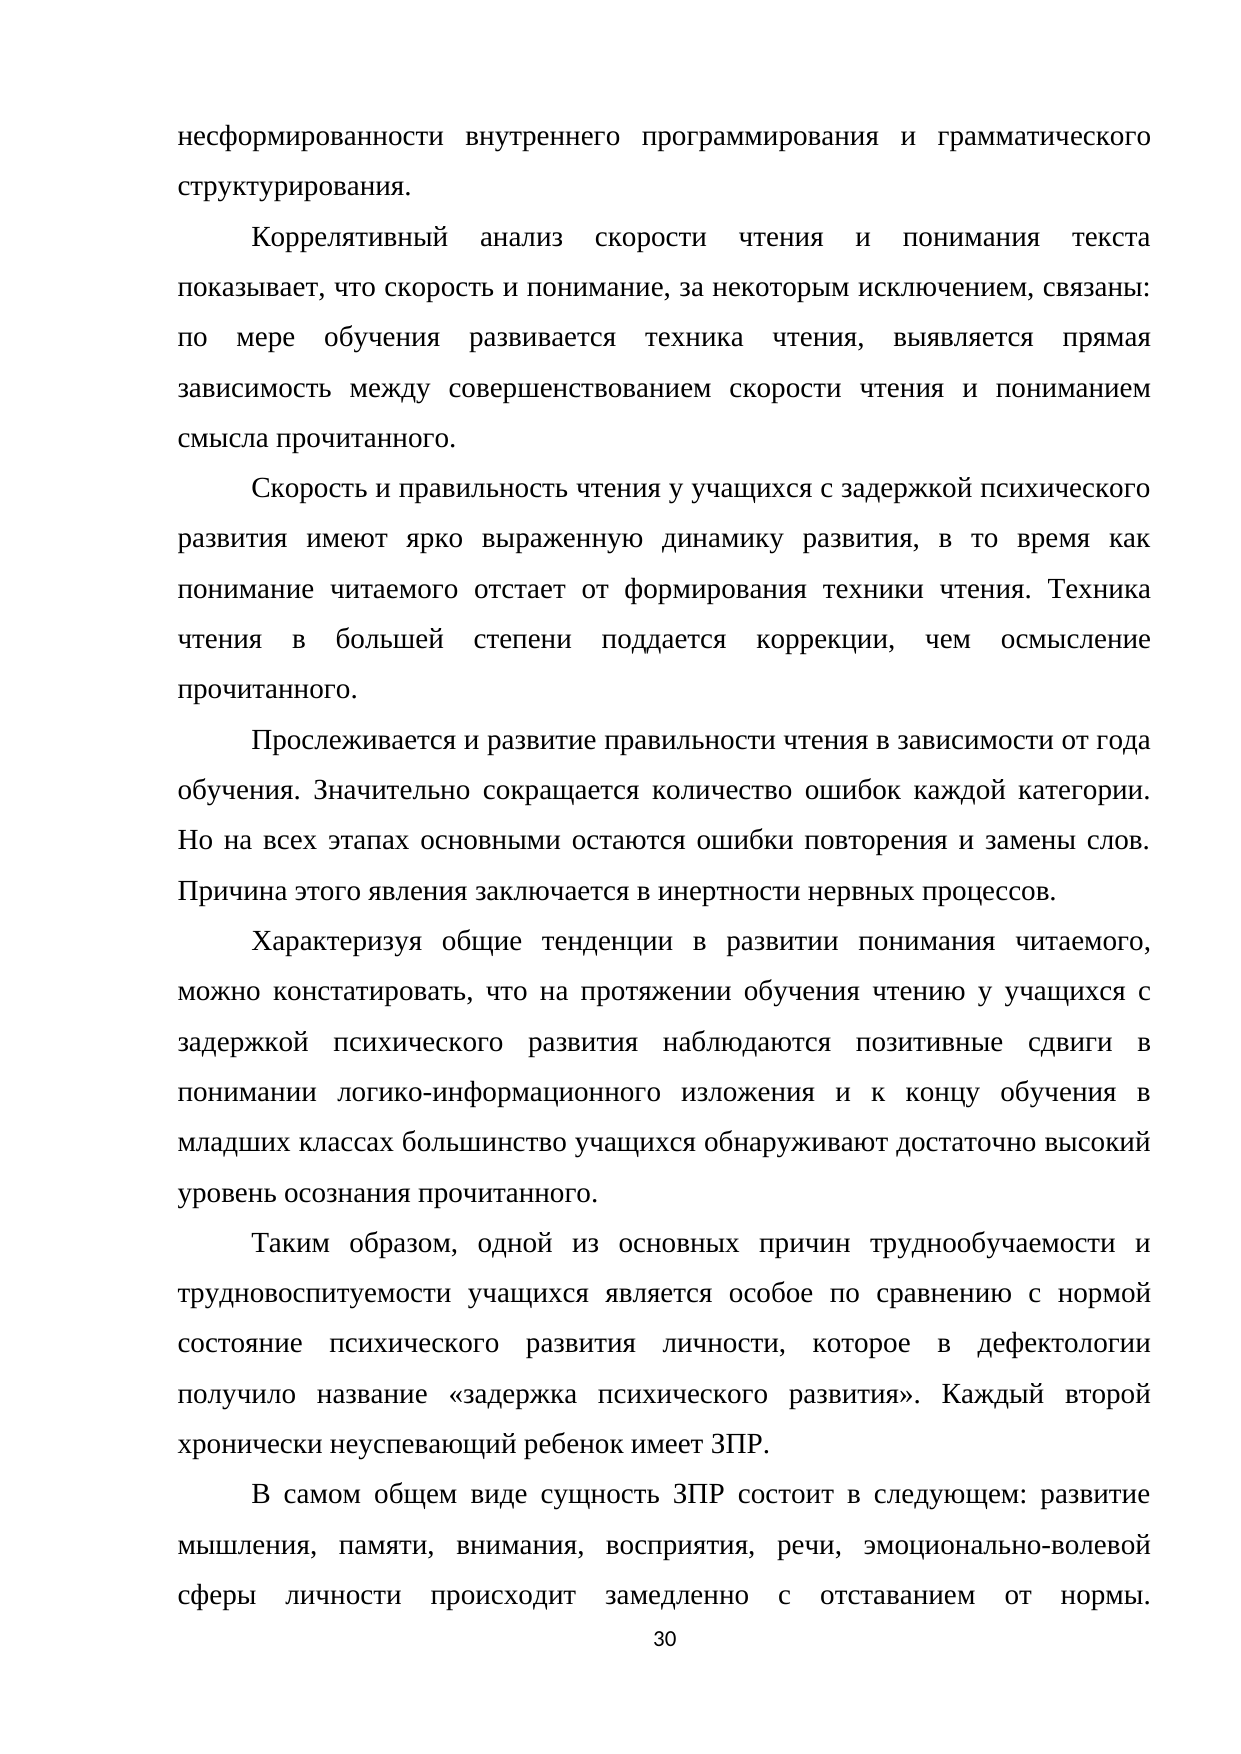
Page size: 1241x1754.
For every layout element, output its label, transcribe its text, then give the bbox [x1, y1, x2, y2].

text Прослеживается и развитие правильности чтения в зависимости от года обучения. Значительно сокращается количество ошибок каждой категории. Но на всех этапах основными остаются ошибки повторения и замены слов. Причина этого явления заключается в инертности нервных процессов. [177, 722, 1152, 906]
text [177, 1477, 1152, 1611]
text Таким образом, одной из основных причин труднообучаемости и трудновоспитуемости учащихся является особое по сравнению с нормой состояние психического развития личности, которое в дефектологии получило название «задержка психического развития». Каждый второй хронически неуспевающий ребенок имеет ЗПР. [177, 1225, 1152, 1460]
text Скорость и правильность чтения у учащихся с задержкой психического развития имеют ярко выраженную динамику развития, в то время как понимание читаемого отстает от формирования техники чтения. Техника чтения в большей степени поддается коррекции, чем осмысление прочитанного. [177, 470, 1152, 705]
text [177, 118, 1152, 202]
text Характеризуя общие тенденции в развитии понимания читаемого, можно констатировать, что на протяжении обучения чтению у учащихся с задержкой психического развития наблюдаются позитивные сдвиги в понимании логико-информационного изложения и к концу обучения в младших классах большинство учащихся обнаруживают достаточно высокий уровень осознания прочитанного. [177, 923, 1152, 1208]
text Коррелятивный анализ скорости чтения и понимания текста показывает, что скорость и понимание, за некоторым исключением, связаны: по мере обучения развивается техника чтения, выявляется прямая зависимость между совершенствованием скорости чтения и пониманием смысла прочитанного. [177, 219, 1152, 453]
